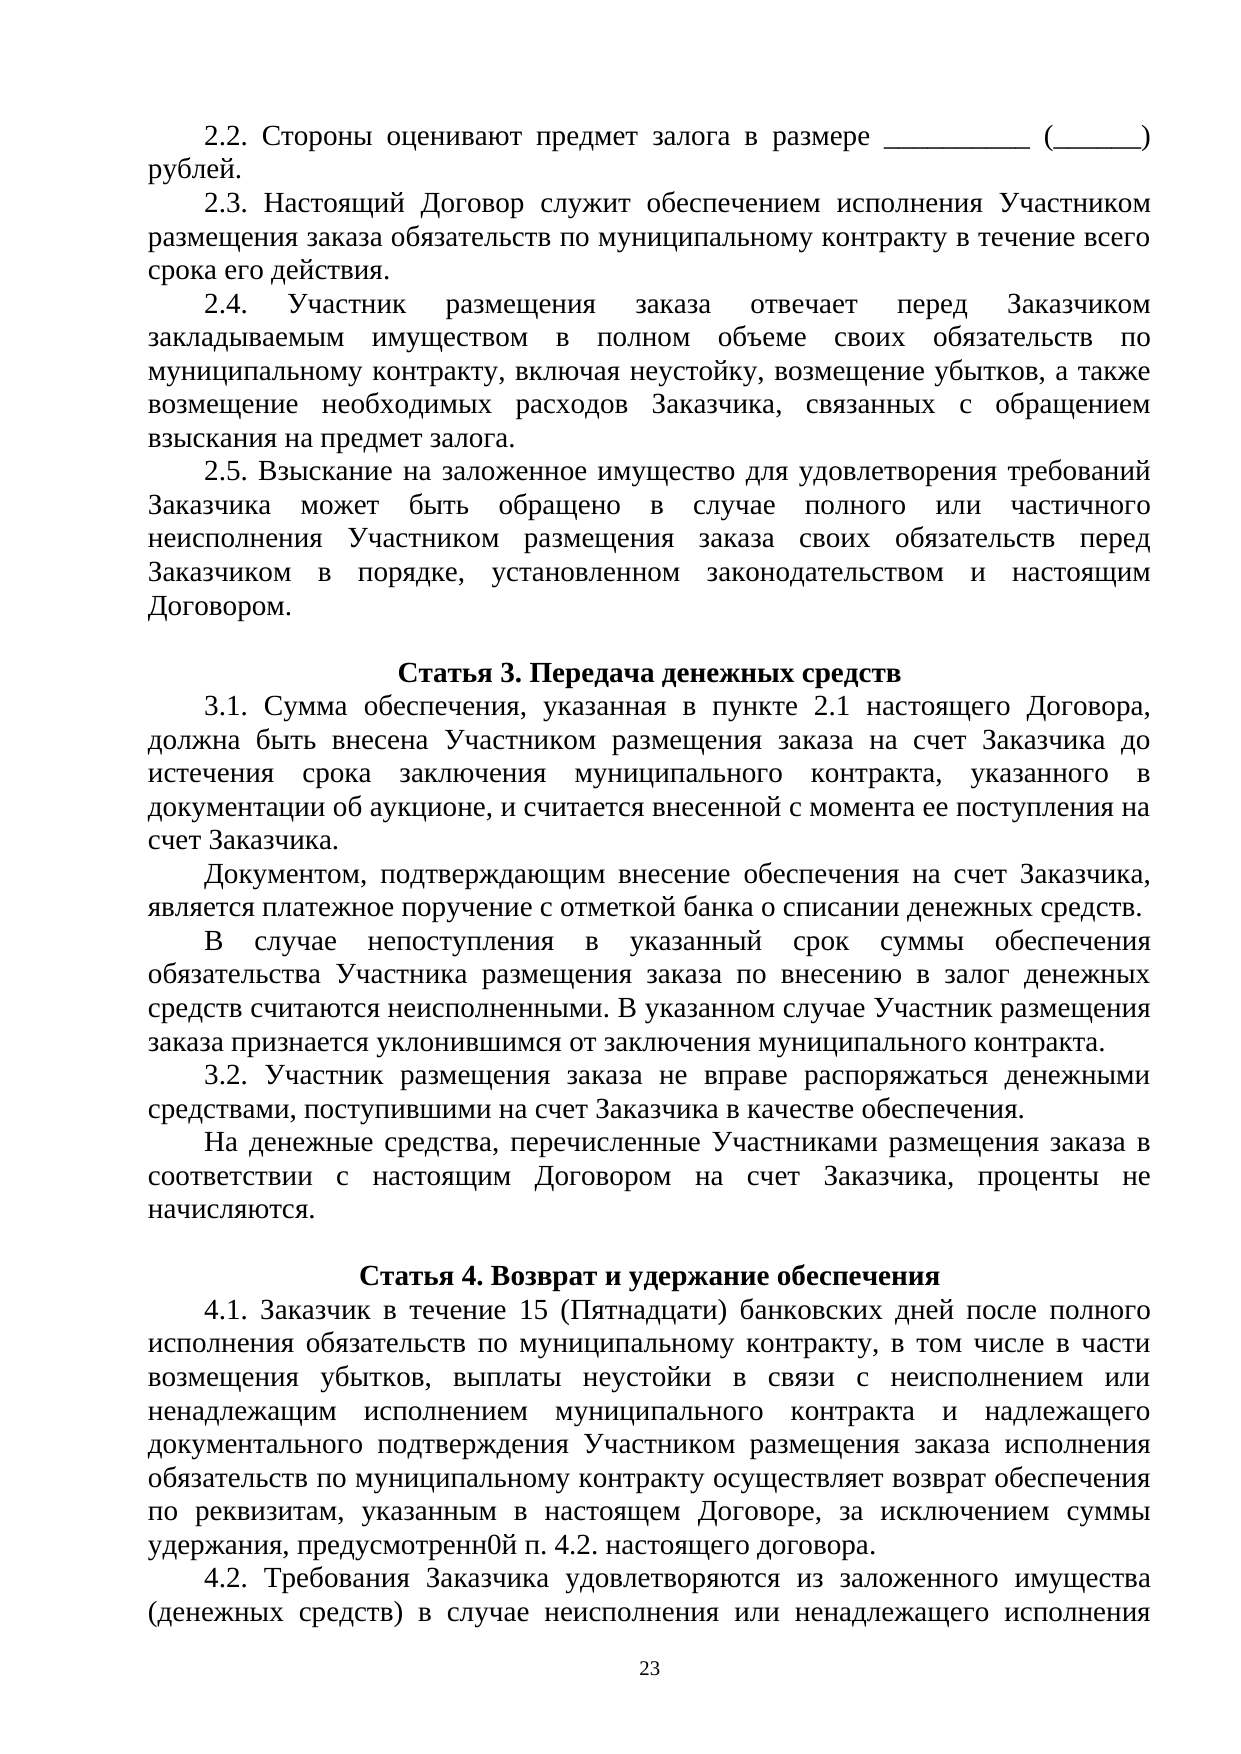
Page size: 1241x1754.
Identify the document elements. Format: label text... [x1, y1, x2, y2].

text 3.1. Сумма обеспечения, указанная в пункте 2.1 настоящего Договора, должна быть внесена Участником размещения заказа на счет Заказчика до истечения срока заключения муниципального контракта, указанного в документации об аукционе, и считается внесенной с момента ее поступления на счет Заказчика. [148, 688, 1152, 856]
text Статья 3. Передача денежных средств [148, 655, 1152, 688]
text 2.4. Участник размещения заказа отвечает перед Заказчиком закладываемым имуществом в полном объеме своих обязательств по муниципальному контракту, включая неустойку, возмещение убытков, а также возмещение необходимых расходов Заказчика, связанных с обращением взыскания на предмет залога. [148, 286, 1152, 453]
text На денежные средства, перечисленные Участниками размещения заказа в соответствии с настоящим Договором на счет Заказчика, проценты не начисляются. [148, 1124, 1152, 1225]
text 3.2. Участник размещения заказа не вправе распоряжаться денежными средствами, поступившими на счет Заказчика в качестве обеспечения. [148, 1057, 1152, 1124]
text В случае непоступления в указанный срок суммы обеспечения обязательства Участника размещения заказа по внесению в залог денежных средств считаются неисполненными. В указанном случае Участник размещения заказа признается уклонившимся от заключения муниципального контракта. [148, 923, 1152, 1057]
text 2.2. Стороны оценивают предмет залога в размере __________ (______) рублей. [148, 118, 1152, 185]
text 2.5. Взыскание на заложенное имущество для удовлетворения требований Заказчика может быть обращено в случае полного или частичного неисполнения Участником размещения заказа своих обязательств перед Заказчиком в порядке, установленном законодательством и настоящим Договором. [148, 453, 1152, 621]
text 4.1. Заказчик в течение 15 (Пятнадцати) банковских дней после полного исполнения обязательств по муниципальному контракту, в том числе в части возмещения убытков, выплаты неустойки в связи с неисполнением или ненадлежащим исполнением муниципального контракта и надлежащего документального подтверждения Участником размещения заказа исполнения обязательств по муниципальному контракту осуществляет возврат обеспечения по реквизитам, указанным в настоящем Договоре, за исключением суммы удержания, предусмотренн0й п. 4.2. настоящего договора. [148, 1292, 1152, 1560]
text Документом, подтверждающим внесение обеспечения на счет Заказчика, является платежное поручение с отметкой банка о списании денежных средств. [148, 856, 1152, 923]
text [148, 1560, 1152, 1627]
text Статья 4. Возврат и удержание обеспечения [148, 1258, 1152, 1292]
text 2.3. Настоящий Договор служит обеспечением исполнения Участником размещения заказа обязательств по муниципальному контракту в течение всего срока его действия. [148, 185, 1152, 286]
